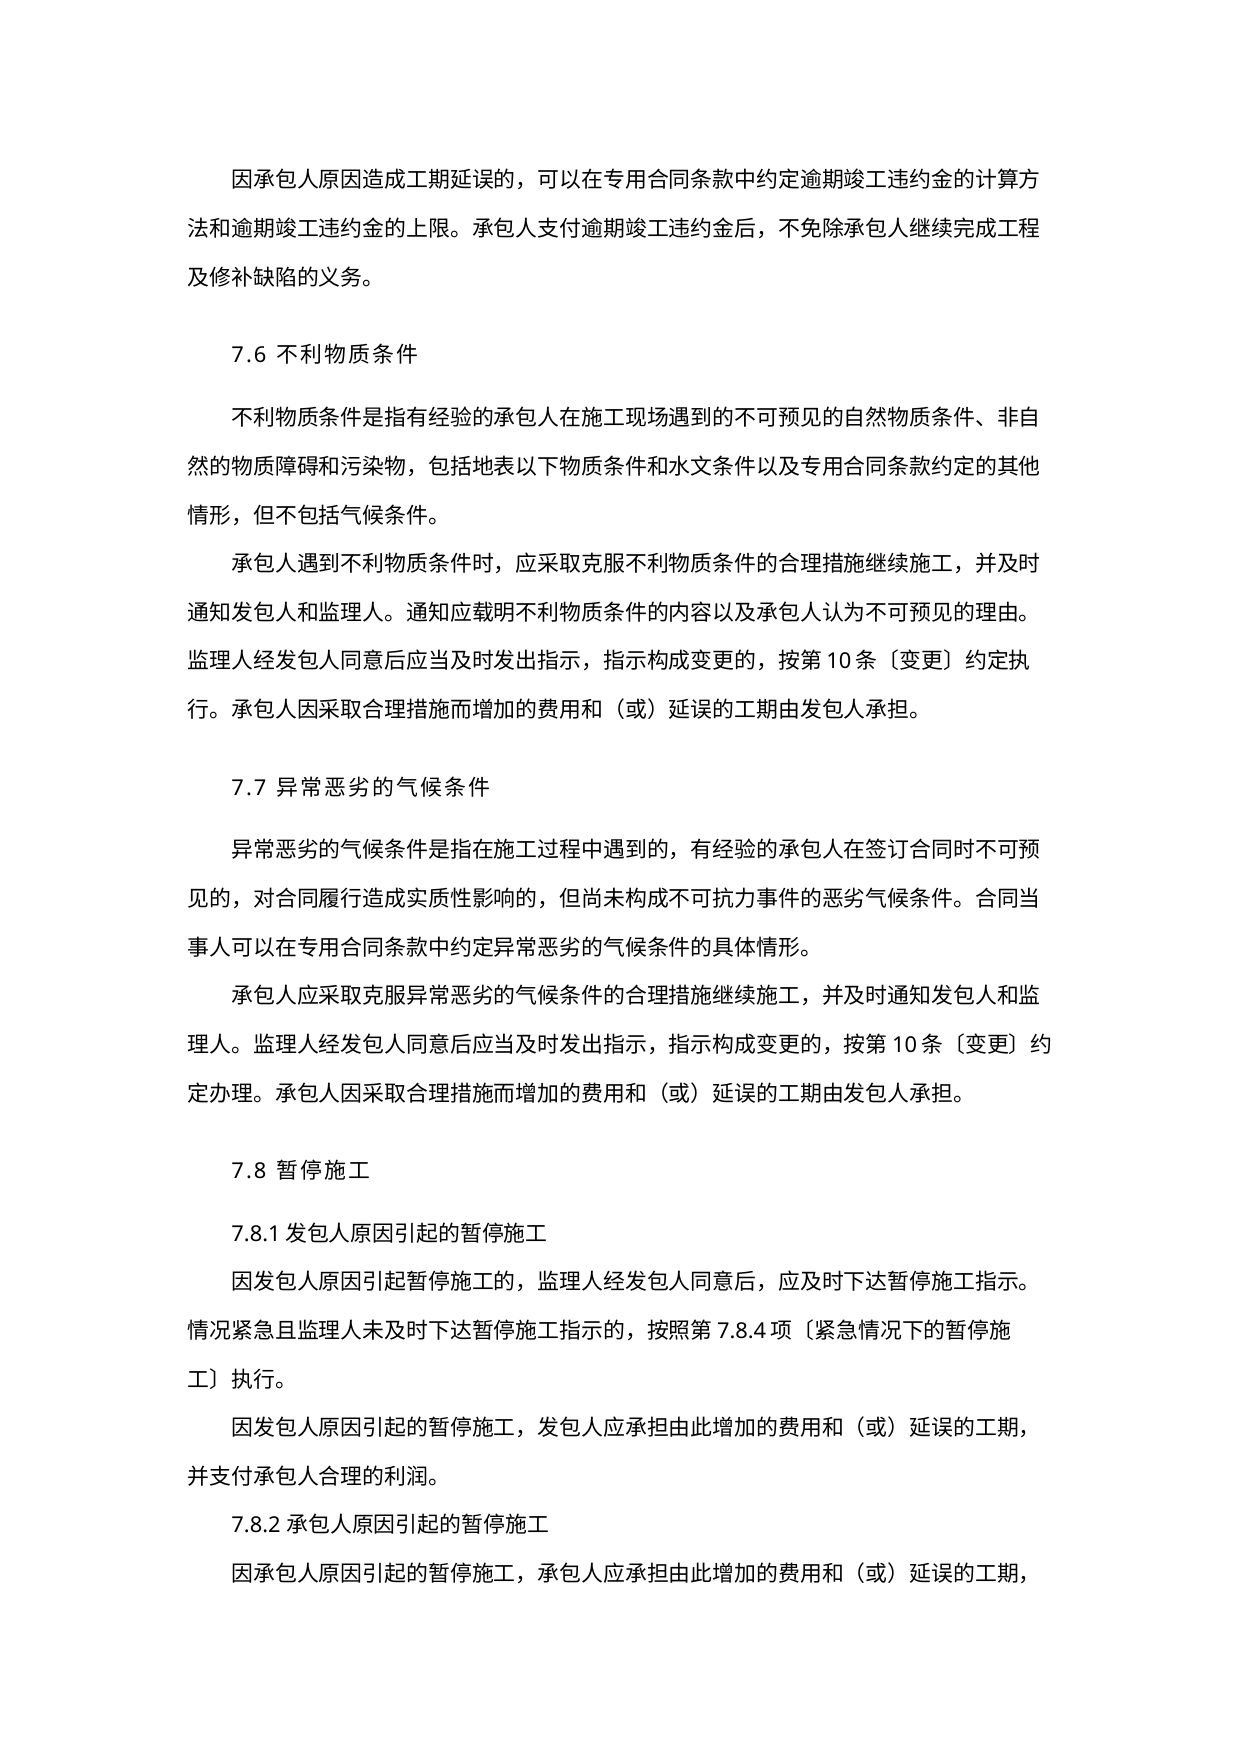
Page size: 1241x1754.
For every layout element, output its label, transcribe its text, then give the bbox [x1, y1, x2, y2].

subtitle 7.8 暂停施工 [187, 1153, 1053, 1185]
text 7.8.1发包人原因引起的暂停施工 [187, 1216, 1053, 1248]
text 承包人应采取克服异常恶劣的气候条件的合理措施继续施工，并及时通知发包人和监理人。监理人经发包人同意后应当及时发出指示，指示构成变更的，按第10条〔变更〕约定办理。承包人因采取合理措施而增加的费用和（或）延误的工期由发包人承担。 [187, 978, 1053, 1108]
text 因发包人原因引起暂停施工的，监理人经发包人同意后，应及时下达暂停施工指示。情况紧急且监理人未及时下达暂停施工指示的，按照第7.8.4项〔紧急情况下的暂停施工〕执行。 [187, 1264, 1053, 1394]
subtitle 7.6 不利物质条件 [187, 337, 1053, 369]
text 不利物质条件是指有经验的承包人在施工现场遇到的不可预见的自然物质条件、非自然的物质障碍和污染物，包括地表以下物质条件和水文条件以及专用合同条款约定的其他情形，但不包括气候条件。 [187, 400, 1053, 530]
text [187, 1555, 1053, 1588]
text 异常恶劣的气候条件是指在施工过程中遇到的，有经验的承包人在签订合同时不可预见的，对合同履行造成实质性影响的，但尚未构成不可抗力事件的恶劣气候条件。合同当事人可以在专用合同条款中约定异常恶劣的气候条件的具体情形。 [187, 832, 1053, 962]
text 承包人遇到不利物质条件时，应采取克服不利物质条件的合理措施继续施工，并及时通知发包人和监理人。通知应载明不利物质条件的内容以及承包人认为不可预见的理由。监理人经发包人同意后应当及时发出指示，指示构成变更的，按第10条〔变更〕约定执行。承包人因采取合理措施而增加的费用和（或）延误的工期由发包人承担。 [187, 546, 1053, 724]
subtitle 7.7 异常恶劣的气候条件 [187, 769, 1053, 802]
text 因发包人原因引起的暂停施工，发包人应承担由此增加的费用和（或）延误的工期，并支付承包人合理的利润。 [187, 1410, 1053, 1491]
text 因承包人原因造成工期延误的，可以在专用合同条款中约定逾期竣工违约金的计算方法和逾期竣工违约金的上限。承包人支付逾期竣工违约金后，不免除承包人继续完成工程及修补缺陷的义务。 [187, 162, 1053, 292]
text 7.8.2 承包人原因引起的暂停施工 [187, 1507, 1053, 1539]
